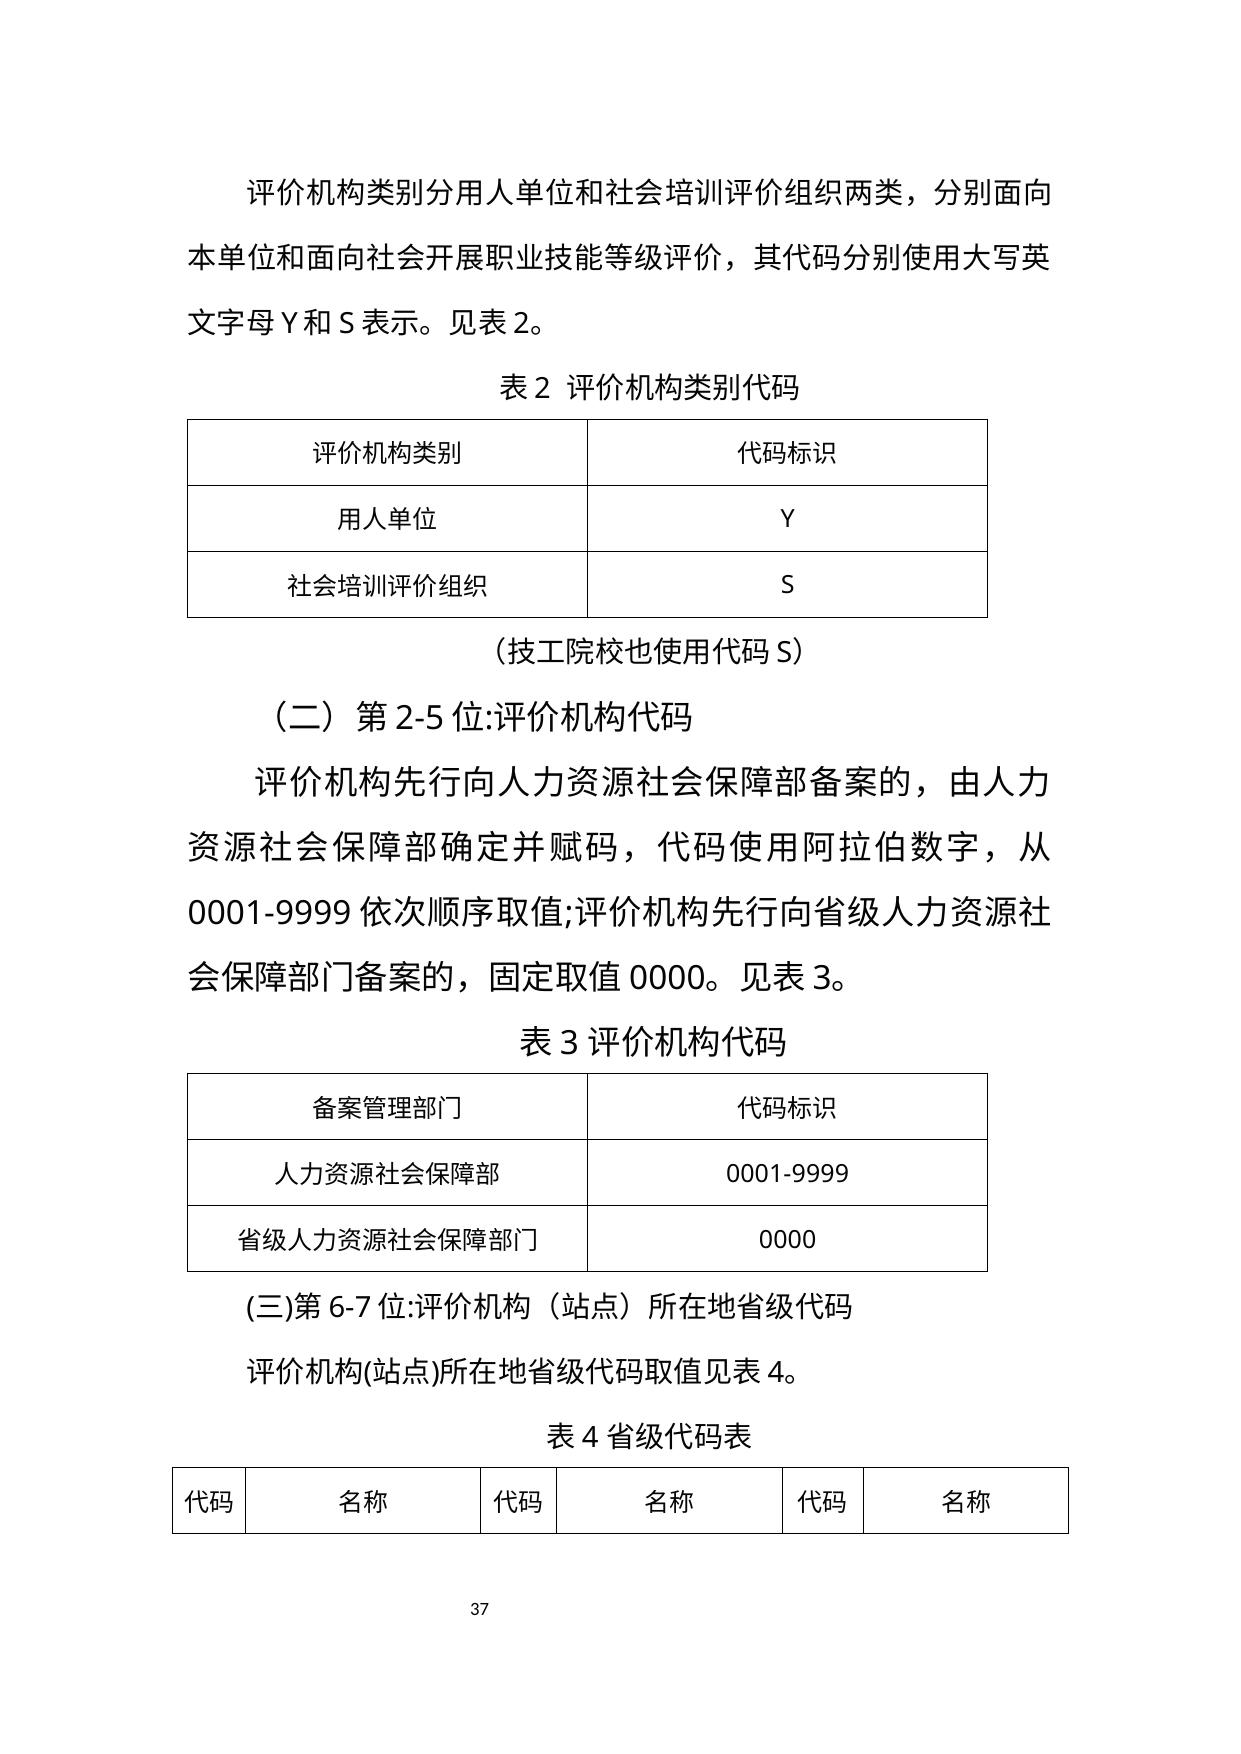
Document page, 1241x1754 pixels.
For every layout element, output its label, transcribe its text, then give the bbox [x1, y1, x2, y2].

table_header 代码标识 [588, 1074, 987, 1139]
table_cell 0001-9999 [588, 1140, 987, 1205]
table_cell 人力资源社会保障部 [188, 1140, 587, 1205]
table_header 代码标识 [588, 420, 987, 484]
text 表2 评价机构类别代码 [187, 353, 1053, 418]
table_header 代码 [783, 1468, 863, 1533]
text 表4 省级代码表 [187, 1402, 1053, 1467]
table_header 名称 [557, 1468, 782, 1533]
table_header 备案管理部门 [188, 1074, 587, 1139]
text 评价机构类别分用人单位和社会培训评价组织两类，分别面向本单位和面向社会开展职业技能等级评价，其代码分别使用大写英文字母Y和S表示。见表2。 [187, 158, 1053, 353]
table_header 名称 [246, 1468, 480, 1533]
table_cell 省级人力资源社会保障部门 [188, 1206, 587, 1271]
text 评价机构先行向人力资源社会保障部备案的，由人力资源社会保障部确定并赋码，代码使用阿拉伯数字，从0001-9999依次顺序取值;评价机构先行向省级人力资源社会保障部门备案的，固定取值0000。见表3。 [187, 748, 1053, 1008]
text 表3 评价机构代码 [187, 1008, 1053, 1073]
table_header 评价机构类别 [188, 420, 587, 484]
text 评价机构(站点)所在地省级代码取值见表4。 [187, 1337, 1053, 1402]
table_header 代码 [173, 1468, 245, 1533]
table_cell Y [588, 486, 987, 551]
table_header 代码 [481, 1468, 556, 1533]
table_cell S [588, 552, 987, 617]
text （技工院校也使用代码S） [187, 618, 1053, 683]
table_cell 0000 [588, 1206, 987, 1271]
table_cell 社会培训评价组织 [188, 552, 587, 617]
table_cell 用人单位 [188, 486, 587, 551]
table_header 名称 [864, 1468, 1068, 1533]
text (三)第6-7位:评价机构（站点）所在地省级代码 [187, 1272, 1053, 1337]
text （二）第2-5位:评价机构代码 [187, 683, 1053, 748]
